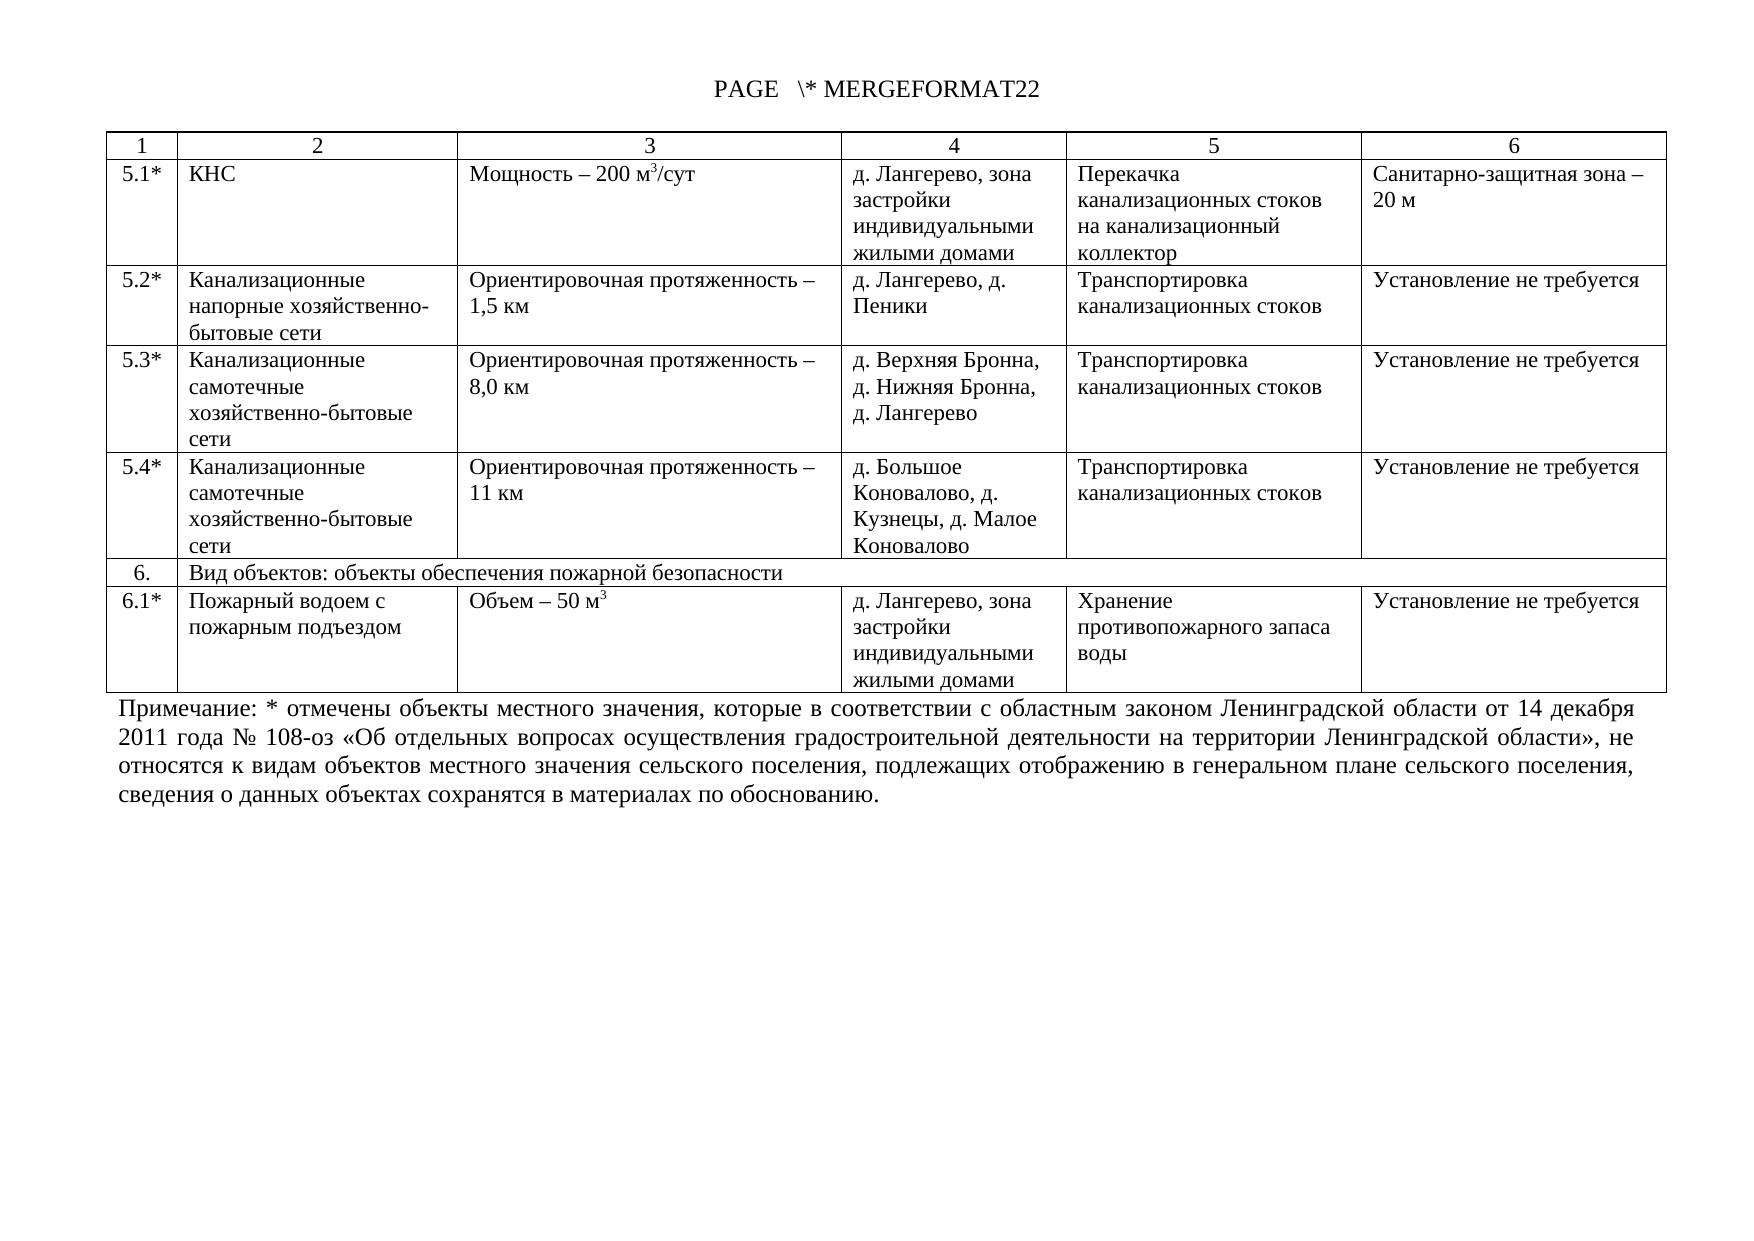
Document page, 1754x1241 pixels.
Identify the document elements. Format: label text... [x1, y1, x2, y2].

table_cell Транспортировка канализационных стоков [1067, 266, 1361, 345]
table_cell Установление не требуется [1362, 266, 1666, 345]
table_cell Мощность – 200 м3/сут [458, 160, 841, 265]
table_header 5 [1067, 133, 1361, 159]
table_cell Санитарно-защитная зона – 20 м [1362, 160, 1666, 265]
table_cell 5.4* [107, 453, 177, 558]
table_cell КНС [178, 160, 457, 265]
table_cell 5.3* [107, 346, 177, 452]
table_cell д. Верхняя Бронна, д. Нижняя Бронна, д. Лангерево [842, 346, 1066, 452]
table_cell Установление не требуется [1362, 346, 1666, 452]
text Примечание: * отмечены объекты местного значения, которые в соответствии с областным законом Ленинградской области от 14 декабря 2011 года № 108-оз «Об отдельных вопросах осуществления градостроительной деятельности на территории Ленинградской области», не относятся к видам объектов местного значения сельского поселения, подлежащих отображению в генеральном плане сельского поселения, сведения о данных объектах сохранятся в материалах по обоснованию. [118, 693, 1636, 808]
table_cell 6.1* [107, 587, 177, 692]
table_header 4 [842, 133, 1066, 159]
table_cell Вид объектов: объекты обеспечения пожарной безопасности [178, 559, 1666, 586]
table_cell Ориентировочная протяженность – 8,0 км [458, 346, 841, 452]
table_cell Перекачка канализационных стоков на канализационный коллектор [1067, 160, 1361, 265]
table_cell д. Лангерево, зона застройки индивидуальными жилыми домами [842, 160, 1066, 265]
table_cell д. Большое Коновалово, д. Кузнецы, д. Малое Коновалово [842, 453, 1066, 558]
table_header 2 [178, 133, 457, 159]
table_cell Ориентировочная протяженность – 1,5 км [458, 266, 841, 345]
table_cell Установление не требуется [1362, 453, 1666, 558]
table_cell Пожарный водоем с пожарным подъездом [178, 587, 457, 692]
table_cell Объем – 50 м3 [458, 587, 841, 692]
table_cell Транспортировка канализационных стоков [1067, 453, 1361, 558]
table_cell д. Лангерево, зона застройки индивидуальными жилыми домами [842, 587, 1066, 692]
table_cell Канализационные самотечные хозяйственно-бытовые сети [178, 346, 457, 452]
table_cell Хранение противопожарного запаса воды [1067, 587, 1361, 692]
table_cell 6. [107, 559, 177, 586]
table_cell Установление не требуется [1362, 587, 1666, 692]
table_cell 5.1* [107, 160, 177, 265]
table_header 6 [1362, 133, 1666, 159]
table_cell Ориентировочная протяженность – 11 км [458, 453, 841, 558]
table_cell Канализационные напорные хозяйственно-бытовые сети [178, 266, 457, 345]
table_cell 5.2* [107, 266, 177, 345]
table_cell Транспортировка канализационных стоков [1067, 346, 1361, 452]
table_header 3 [458, 133, 841, 159]
table_header 1 [107, 133, 177, 159]
table_cell д. Лангерево, д. Пеники [842, 266, 1066, 345]
table_cell Канализационные самотечные хозяйственно-бытовые сети [178, 453, 457, 558]
